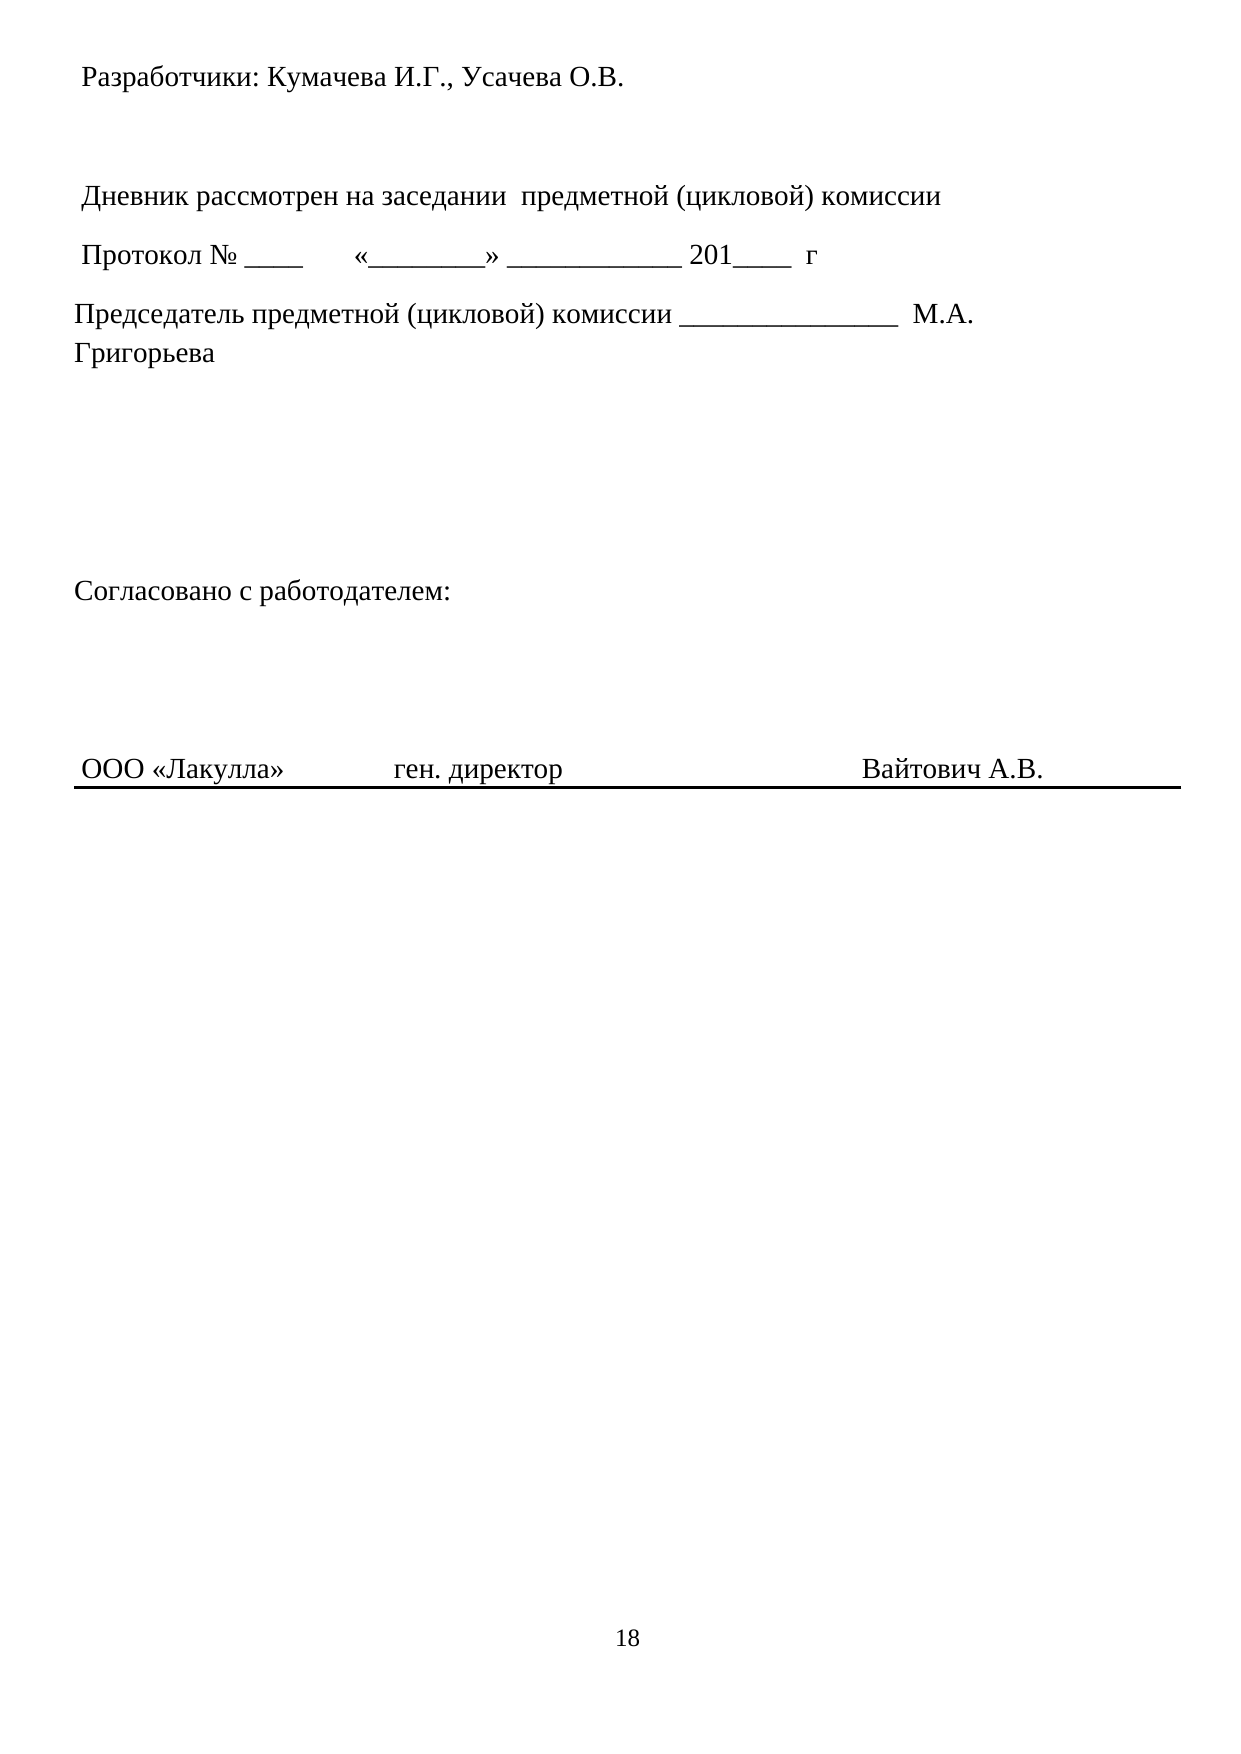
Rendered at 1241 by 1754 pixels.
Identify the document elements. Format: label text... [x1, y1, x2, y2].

text Протокол № ____ «________» ____________ 201____ г [74, 237, 1116, 271]
text ООО «Лакулла» ген. директор Вайтович А.В. [74, 751, 1181, 786]
text Согласовано с работодателем: [74, 573, 1181, 606]
text Дневник рассмотрен на заседании предметной (цикловой) комиссии [74, 178, 1116, 211]
text Разработчики: Кумачева И.Г., Усачева О.В. [74, 59, 1116, 93]
text Председатель предметной (цикловой) комиссии _______________ М.А. Григорьева [74, 297, 1116, 369]
